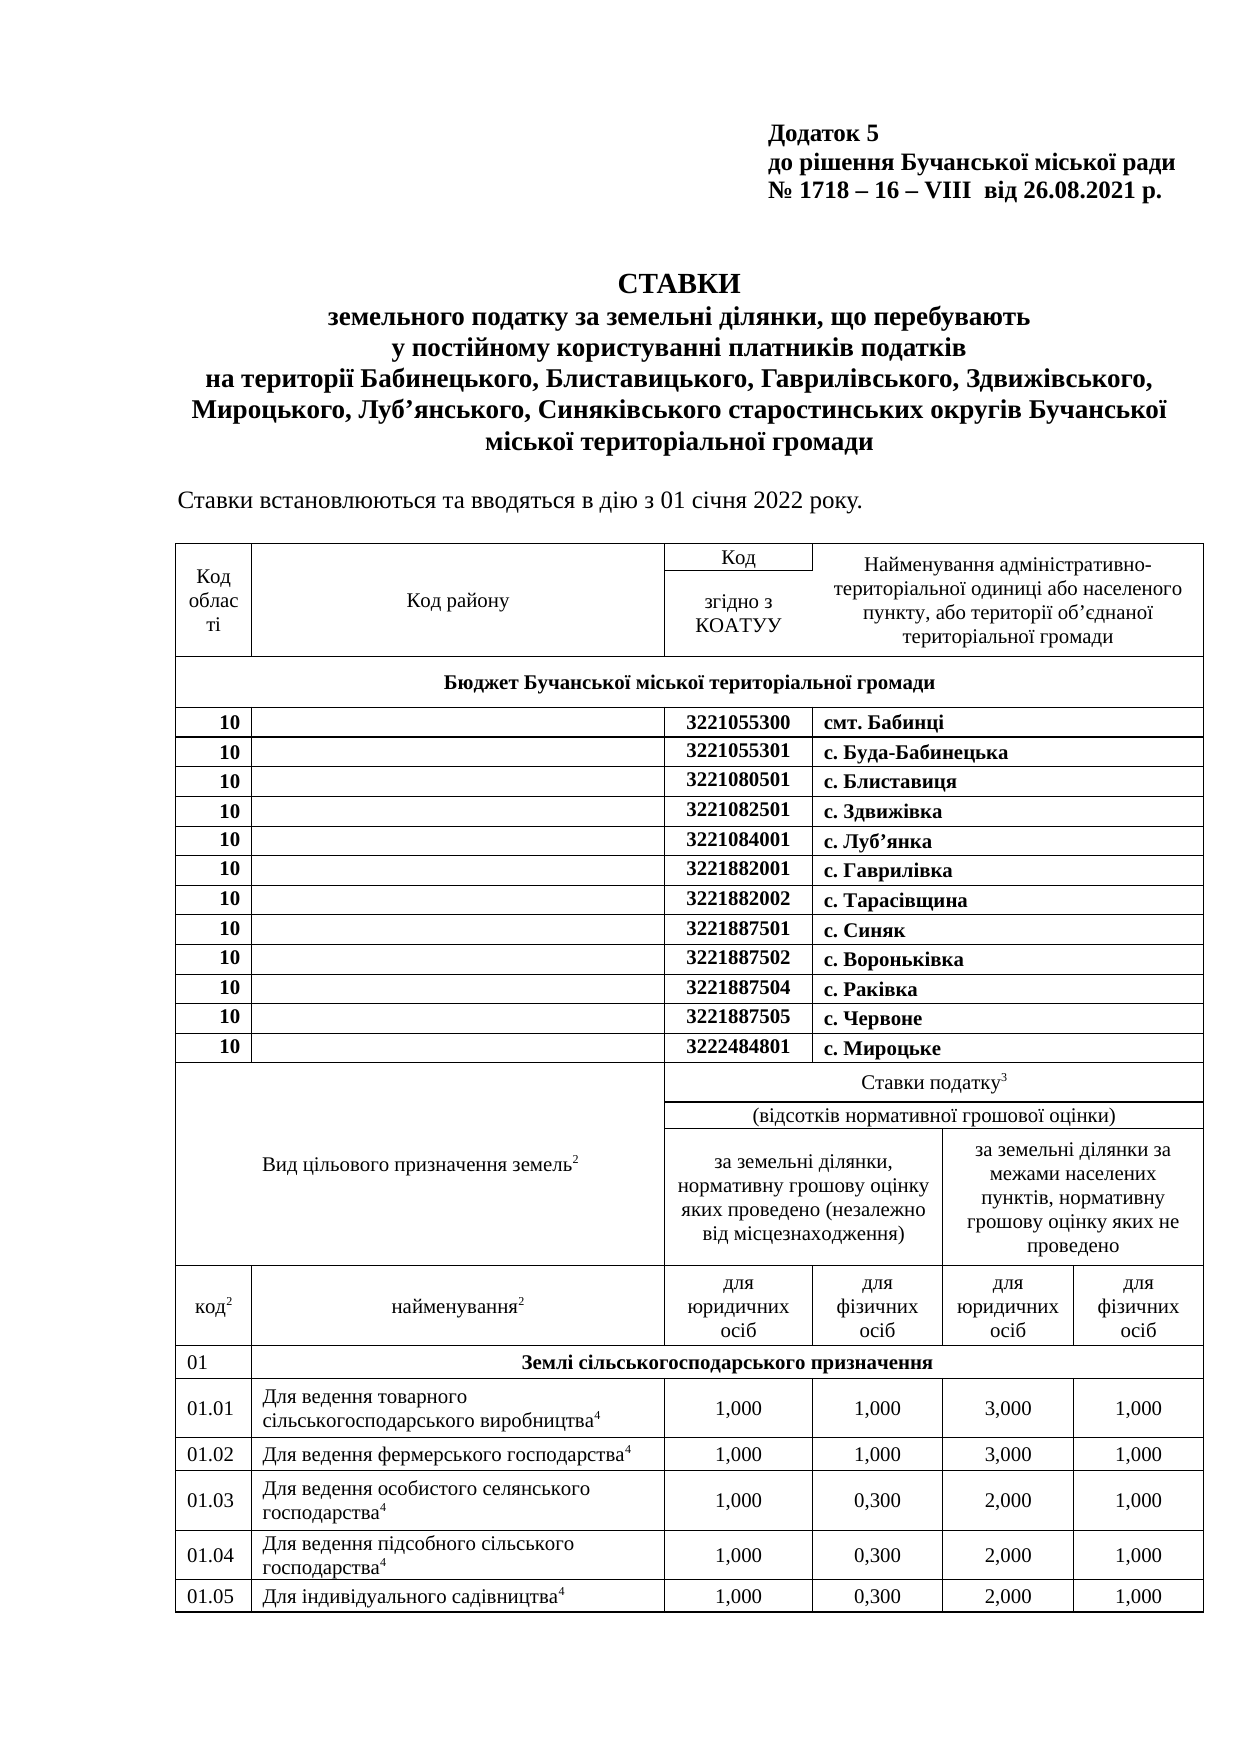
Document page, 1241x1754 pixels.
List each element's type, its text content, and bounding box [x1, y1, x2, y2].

table_cell [252, 708, 664, 736]
table_cell Для ведення фермерського господарства4 [252, 1438, 664, 1470]
table_cell 0,300 [813, 1471, 942, 1529]
table_cell с. Синяк [813, 915, 1203, 944]
table_cell [252, 886, 664, 914]
table_cell Для ведення підсобного сільського господарства4 [252, 1531, 664, 1579]
table_cell 3221882002 [665, 886, 812, 914]
table_cell для юридичних осіб [665, 1266, 812, 1345]
table_cell Ставки податку3 [665, 1063, 1203, 1101]
table_cell 01.03 [176, 1471, 251, 1529]
table_cell 3,000 [943, 1438, 1073, 1470]
table_header Код [665, 544, 812, 569]
table_cell с. Буда-Бабинецька [813, 738, 1203, 766]
table_cell с. Вороньківка [813, 945, 1203, 973]
table_cell 10 [176, 945, 251, 973]
table_cell 10 [176, 827, 251, 855]
table_cell 3221055300 [665, 708, 812, 736]
table_cell за земельні ділянки, нормативну грошову оцінку яких проведено (незалежно від місцезнаходження) [665, 1129, 942, 1265]
table_cell 1,000 [813, 1438, 942, 1470]
table_cell 2,000 [943, 1580, 1073, 1611]
table_cell 1,000 [665, 1379, 812, 1437]
table_cell смт. Бабинці [813, 708, 1203, 736]
table_cell 3221084001 [665, 827, 812, 855]
table_cell 3221882001 [665, 856, 812, 885]
table_cell [252, 856, 664, 885]
table_cell 3221887501 [665, 915, 812, 944]
table_cell 1,000 [813, 1379, 942, 1437]
table_cell 2,000 [943, 1531, 1073, 1579]
table_cell 3221080501 [665, 767, 812, 796]
table_cell с. Мироцьке [813, 1034, 1203, 1062]
table_cell для фізичних осіб [813, 1266, 942, 1345]
table_cell с. Гаврилівка [813, 856, 1203, 885]
table_cell Для ведення товарного сільськогосподарського виробництва4 [252, 1379, 664, 1437]
table_cell 1,000 [1074, 1379, 1203, 1437]
table_cell 10 [176, 767, 251, 796]
table_cell 10 [176, 708, 251, 736]
table_cell с. Раківка [813, 975, 1203, 1003]
table_cell 1,000 [1074, 1471, 1203, 1529]
text у постійному користуванні платників податків [177, 331, 1181, 362]
table_cell 3221887502 [665, 945, 812, 973]
table_header Найменування адміністративно-територіальної одиниці або населеного пункту, або території об’єднаної територіальної громади [812, 544, 1203, 656]
table_cell [252, 945, 664, 973]
table_cell с. Червоне [813, 1004, 1203, 1033]
table_cell [252, 738, 664, 766]
text Ставки встановлюються та вводяться в дію з 01 січня 2022 року. [177, 485, 1181, 514]
table_cell [252, 827, 664, 855]
table_cell 0,300 [813, 1531, 942, 1579]
table_cell 10 [176, 1034, 251, 1062]
table_cell 10 [176, 886, 251, 914]
table_cell Землі сільськогосподарського призначення [252, 1346, 1203, 1378]
table_cell 01.04 [176, 1531, 251, 1579]
table_cell с. Блиставиця [813, 767, 1203, 796]
table_cell 3221082501 [665, 797, 812, 826]
table_cell 1,000 [1074, 1531, 1203, 1579]
table_cell 10 [176, 1004, 251, 1033]
text № 1718 – 16 – VIII від 26.08.2021 р. [561, 176, 1181, 204]
table_cell [252, 1004, 664, 1033]
table_cell [252, 797, 664, 826]
table_cell [252, 975, 664, 1003]
table_cell 10 [176, 915, 251, 944]
table_cell 10 [176, 797, 251, 826]
table_cell [252, 767, 664, 796]
table_cell 1,000 [1074, 1580, 1203, 1611]
table_cell Бюджет Бучанської міської територіальної громади [176, 657, 1203, 707]
table_cell Вид цільового призначення земель2 [176, 1063, 664, 1265]
table_cell 1,000 [665, 1438, 812, 1470]
table_cell за земельні ділянки за межами населених пунктів, нормативну грошову оцінку яких не проведено [943, 1129, 1203, 1265]
table_cell для юридичних осіб [943, 1266, 1073, 1345]
table_cell 3,000 [943, 1379, 1073, 1437]
table_cell 1,000 [665, 1471, 812, 1529]
table_cell 3221055301 [665, 738, 812, 766]
table_cell 01.02 [176, 1438, 251, 1470]
table_header Код області [176, 544, 251, 656]
table_cell згідно з КОАТУУ [665, 571, 812, 656]
table_cell 01.01 [176, 1379, 251, 1437]
table_cell 10 [176, 975, 251, 1003]
table_cell с. Луб’янка [813, 827, 1203, 855]
table_cell Для індивідуального садівництва4 [252, 1580, 664, 1611]
table_cell с. Тарасівщина [813, 886, 1203, 914]
table_cell (відсотків нормативної грошової оцінки) [665, 1103, 1203, 1128]
table_cell 3221887504 [665, 975, 812, 1003]
table_cell 3221887505 [665, 1004, 812, 1033]
text на території Бабинецького, Блиставицького, Гаврилівського, Здвижівського, Мироцького, Луб’янського, Синяківського старостинських округів Бучанської міської територіальної громади [177, 362, 1181, 456]
table_cell для фізичних осіб [1074, 1266, 1203, 1345]
table_cell код2 [176, 1266, 251, 1345]
table_cell [252, 915, 664, 944]
text Додаток 5 до рішення Бучанської міської ради [768, 118, 1181, 176]
table_cell 01 [176, 1346, 251, 1378]
table_cell 1,000 [1074, 1438, 1203, 1470]
table_cell 0,300 [813, 1580, 942, 1611]
table_cell [252, 1034, 664, 1062]
table_cell с. Здвижівка [813, 797, 1203, 826]
text СТАВКИ земельного податку за земельні ділянки, що перебувають [177, 267, 1181, 331]
table_cell Для ведення особистого селянського господарства4 [252, 1471, 664, 1529]
table_cell 10 [176, 738, 251, 766]
table_cell 1,000 [665, 1531, 812, 1579]
table_cell 01.05 [176, 1580, 251, 1611]
table_cell 2,000 [943, 1471, 1073, 1529]
table_cell 10 [176, 856, 251, 885]
table_cell 3222484801 [665, 1034, 812, 1062]
table_header Код району [252, 544, 664, 656]
table_cell 1,000 [665, 1580, 812, 1611]
table_cell найменування2 [252, 1266, 664, 1345]
